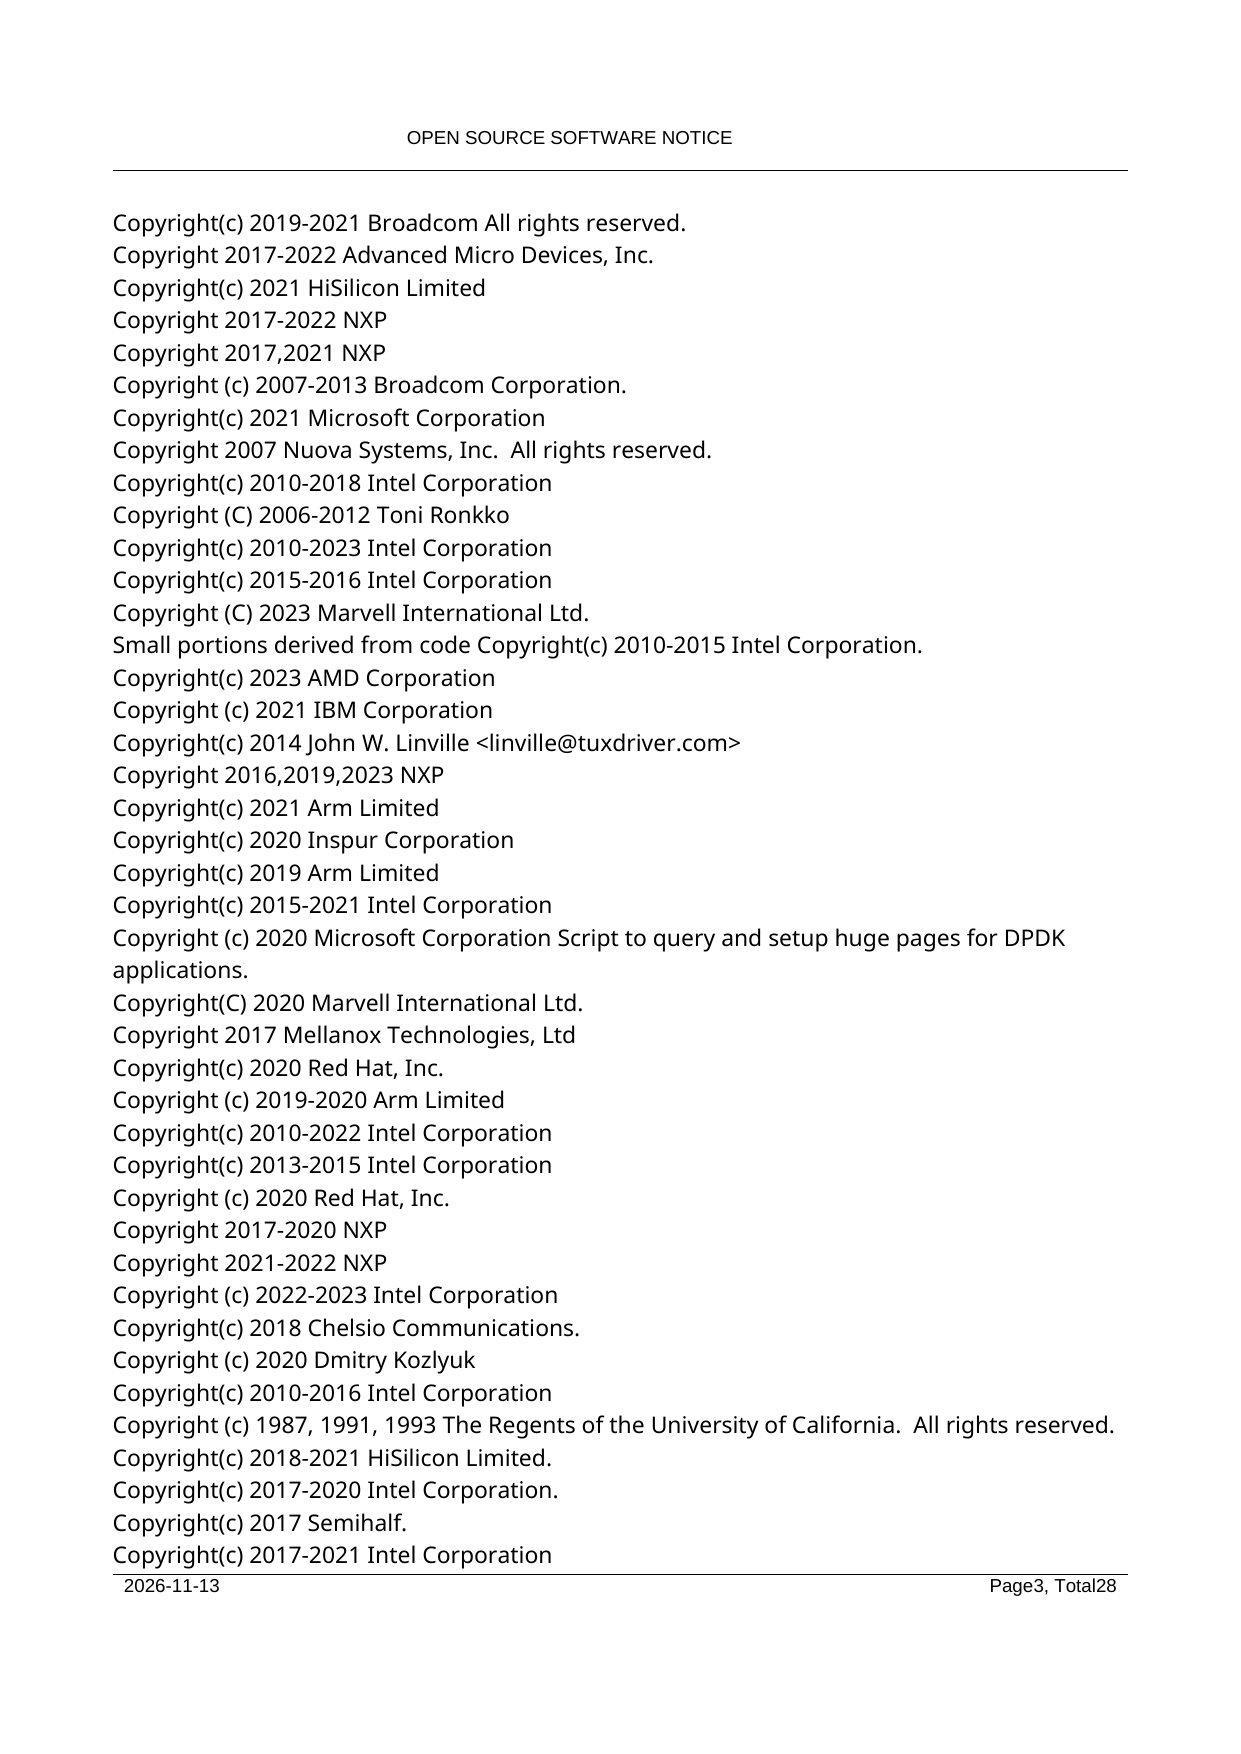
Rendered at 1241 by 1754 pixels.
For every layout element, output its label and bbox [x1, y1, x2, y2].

text [112, 206, 1128, 1571]
